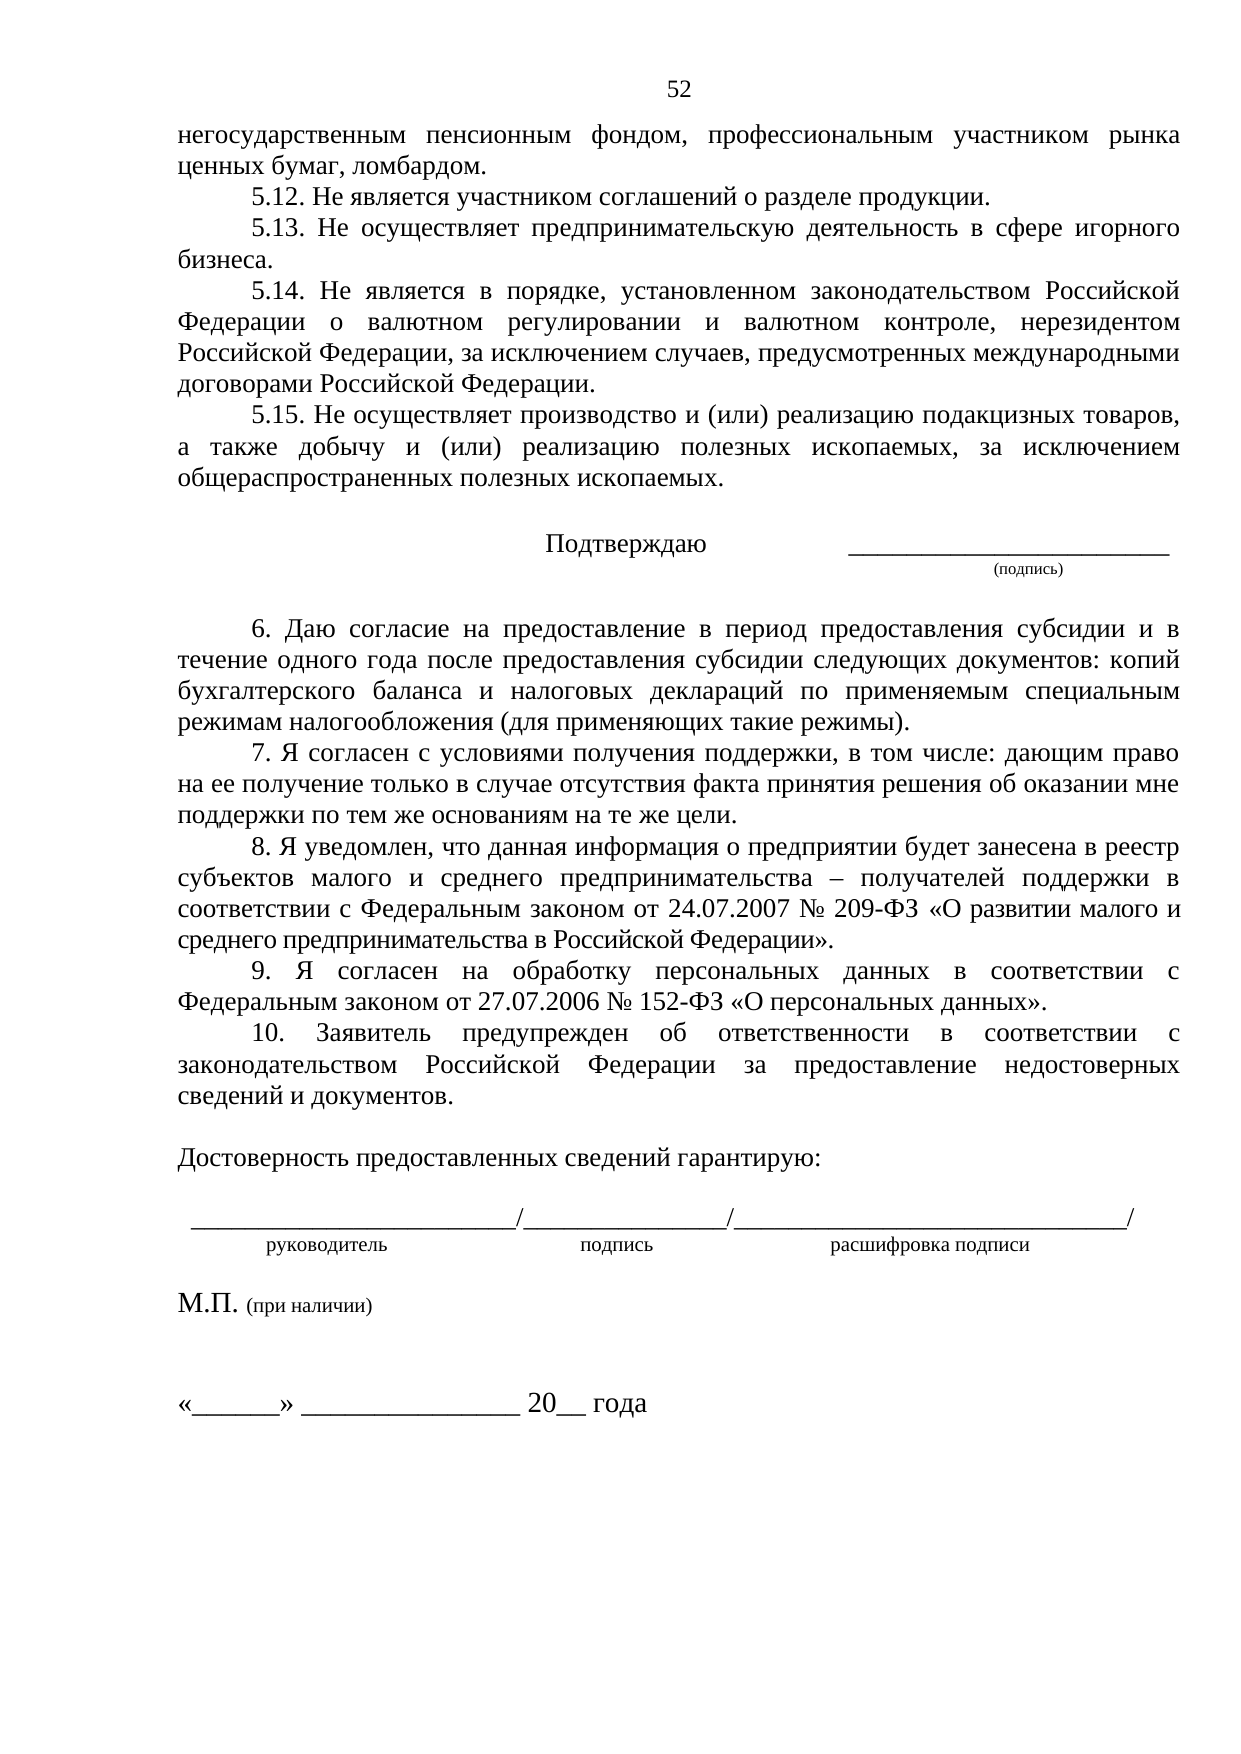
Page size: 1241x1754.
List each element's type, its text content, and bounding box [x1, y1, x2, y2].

text 9. Я согласен на обработку персональных данных в соответствии с Федеральным законом от 27.07.2006 № 152-ФЗ «О персональных данных». [177, 954, 1181, 1017]
text «______» _______________ 20__ года [177, 1386, 1181, 1419]
text 5.13. Не осуществляет предпринимательскую деятельность в сфере игорного бизнеса. [177, 212, 1181, 274]
text 8. Я уведомлен, что данная информация о предприятии будет занесена в реестр субъектов малого и среднего предпринимательства – получателей поддержки в соответствии с Федеральным законом от 24.07.2007 № 209-ФЗ «О развитии малого и среднего предпринимательства в Российской Федерации». [177, 830, 1181, 954]
text 5.14. Не является в порядке, установленном законодательством Российской Федерации о валютном регулировании и валютном контроле, нерезидентом Российской Федерации, за исключением случаев, предусмотренных международными договорами Российской Федерации. [177, 274, 1181, 398]
text 10. Заявитель предупрежден об ответственности в соответствии с законодательством Российской Федерации за предоставление недостоверных сведений и документов. [177, 1017, 1181, 1110]
text Подтверждаю ______________________ [398, 525, 1181, 559]
text 6. Даю согласие на предоставление в период предоставления субсидии и в течение одного года после предоставления субсидии следующих документов: копий бухгалтерского баланса и налоговых деклараций по применяемым специальным режимам налогообложения (для применяющих такие режимы). [177, 612, 1181, 736]
text Достоверность предоставленных сведений гарантирую: [177, 1141, 1181, 1172]
text руководитель подпись расшифровка подписи [177, 1232, 1181, 1256]
text ________________________/_______________/_____________________________/ [177, 1201, 1181, 1232]
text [177, 118, 1181, 180]
text 7. Я согласен с условиями получения поддержки, в том числе: дающим право на ее получение только в случае отсутствия факта принятия решения об оказании мне поддержки по тем же основаниям на те же цели. [177, 736, 1181, 830]
text 5.15. Не осуществляет производство и (или) реализацию подакцизных товаров, а также добычу и (или) реализацию полезных ископаемых, за исключением общераспространенных полезных ископаемых. [177, 398, 1181, 492]
text М.П. (при наличии) [177, 1285, 1181, 1318]
text 5.12. Не является участником соглашений о разделе продукции. [177, 180, 1181, 212]
text (подпись) [177, 559, 1181, 578]
